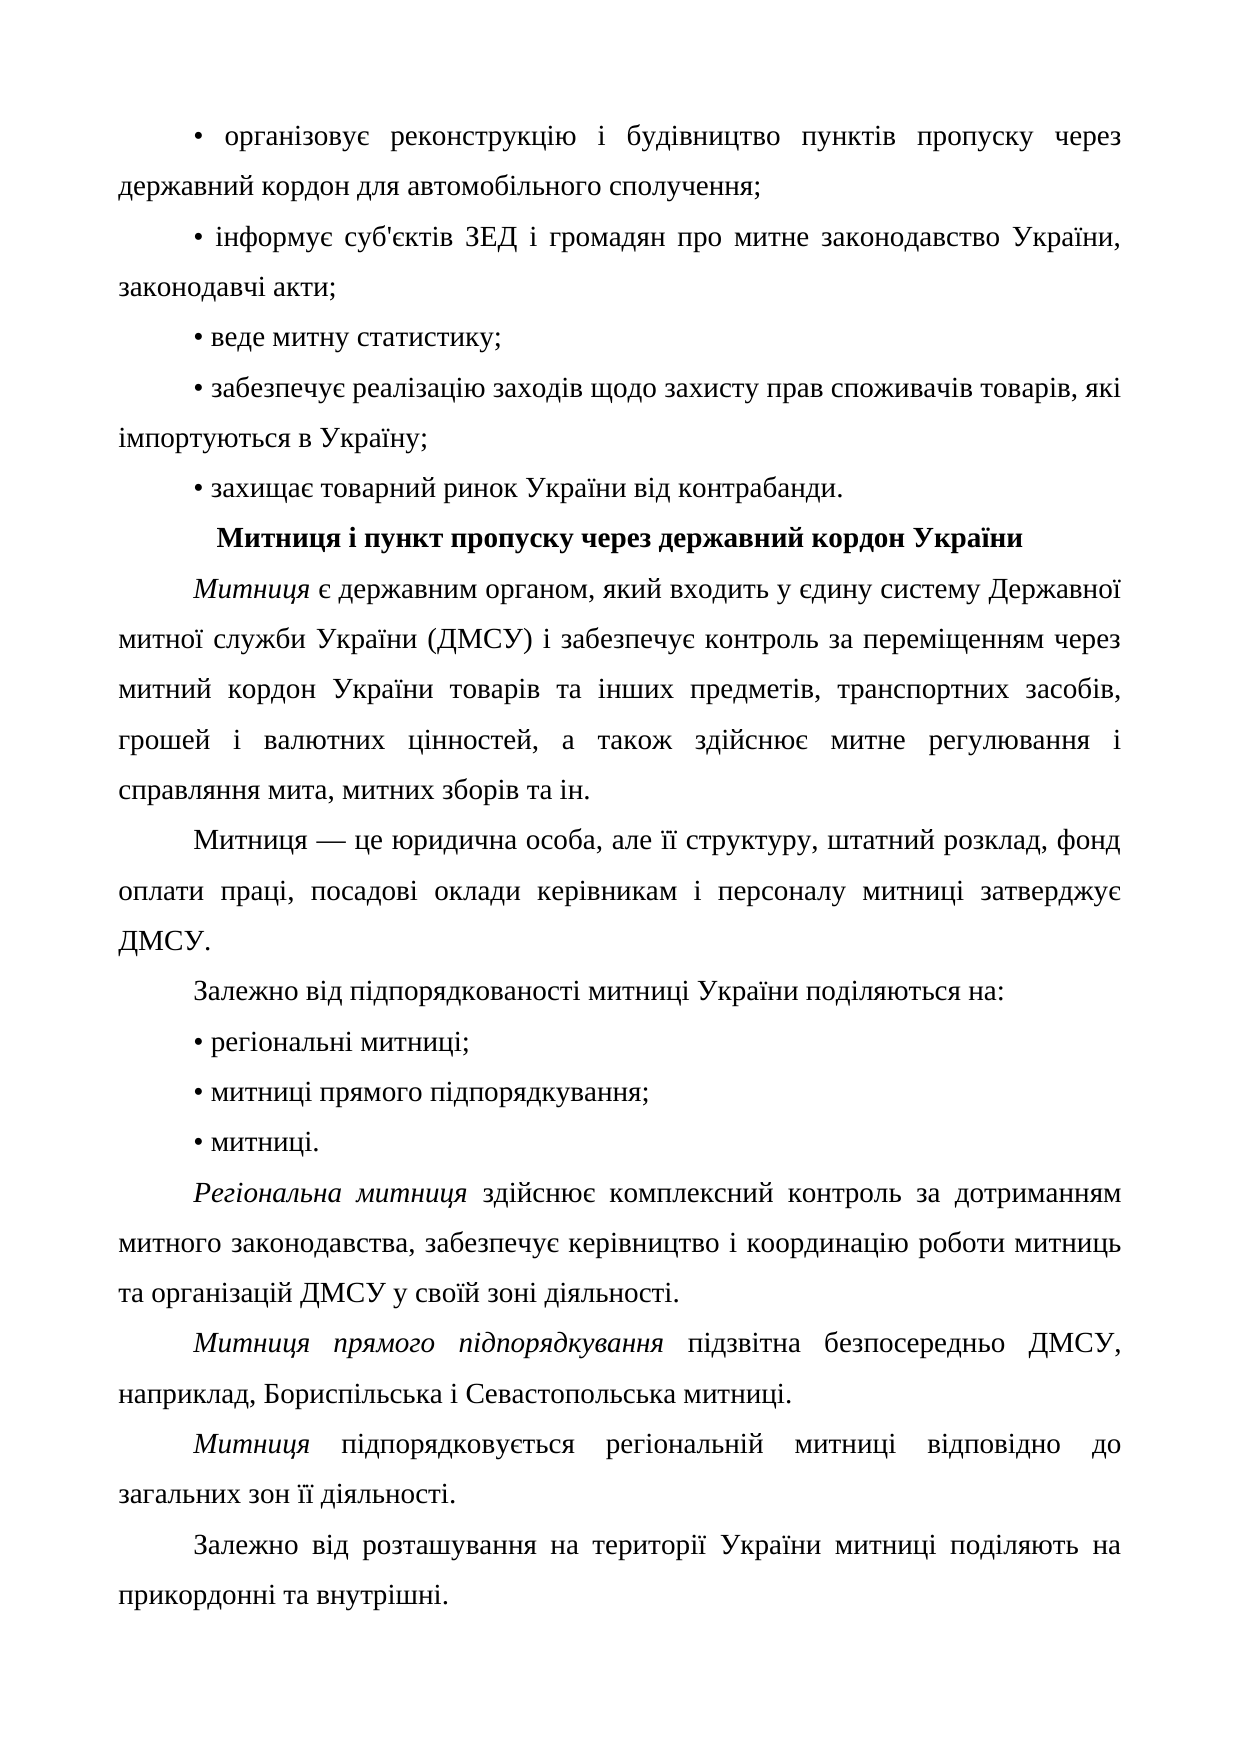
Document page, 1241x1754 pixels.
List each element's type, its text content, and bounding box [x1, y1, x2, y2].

subtitle Митниця і пункт пропуску через державний кордон України [118, 521, 1122, 554]
text • забезпечує реалізацію заходів щодо захисту прав споживачів товарів, які імпортуються в Україну; [118, 370, 1122, 453]
text Залежно від розташування на території України митниці поділяють на прикордонні та внутрішні. [118, 1527, 1122, 1611]
text • захищає товарний ринок України від контрабанди. [118, 470, 1122, 504]
text Митниця підпорядковується регіональній митниці відповідно до загальних зон її діяльності. [118, 1426, 1122, 1510]
text Митниця прямого підпорядкування підзвітна безпосередньо ДМСУ, наприклад, Бориспільська і Севастопольська митниці. [118, 1326, 1122, 1409]
text Митниця є державним органом, який входить у єдину систему Державної митної служби України (ДМСУ) і забезпечує контроль за переміщенням через митний кордон України товарів та інших предметів, транспортних засобів, грошей і валютних цінностей, а також здійснює митне регулювання і справляння мита, митних зборів та ін. [118, 571, 1122, 806]
text Митниця — це юридична особа, але її структуру, штатний розклад, фонд оплати праці, посадові оклади керівникам і персоналу митниці затверджує ДМСУ. [118, 822, 1122, 957]
text • регіональні митниці; [118, 1024, 1122, 1057]
text • митниці прямого підпорядкування; [118, 1074, 1122, 1108]
text • веде митну статистику; [118, 319, 1122, 353]
text • інформує суб'єктів ЗЕД і громадян про митне законодавство України, законодавчі акти; [118, 219, 1122, 303]
text Регіональна митниця здійснює комплексний контроль за дотриманням митного законодавства, забезпечує керівництво і координацію роботи митниць та організацій ДМСУ у своїй зоні діяльності. [118, 1175, 1122, 1309]
text Залежно від підпорядкованості митниці України поділяються на: [118, 973, 1122, 1007]
text • організовує реконструкцію і будівництво пунктів пропуску через державний кордон для автомобільного сполучення; [118, 118, 1122, 202]
text • митниці. [118, 1124, 1122, 1158]
